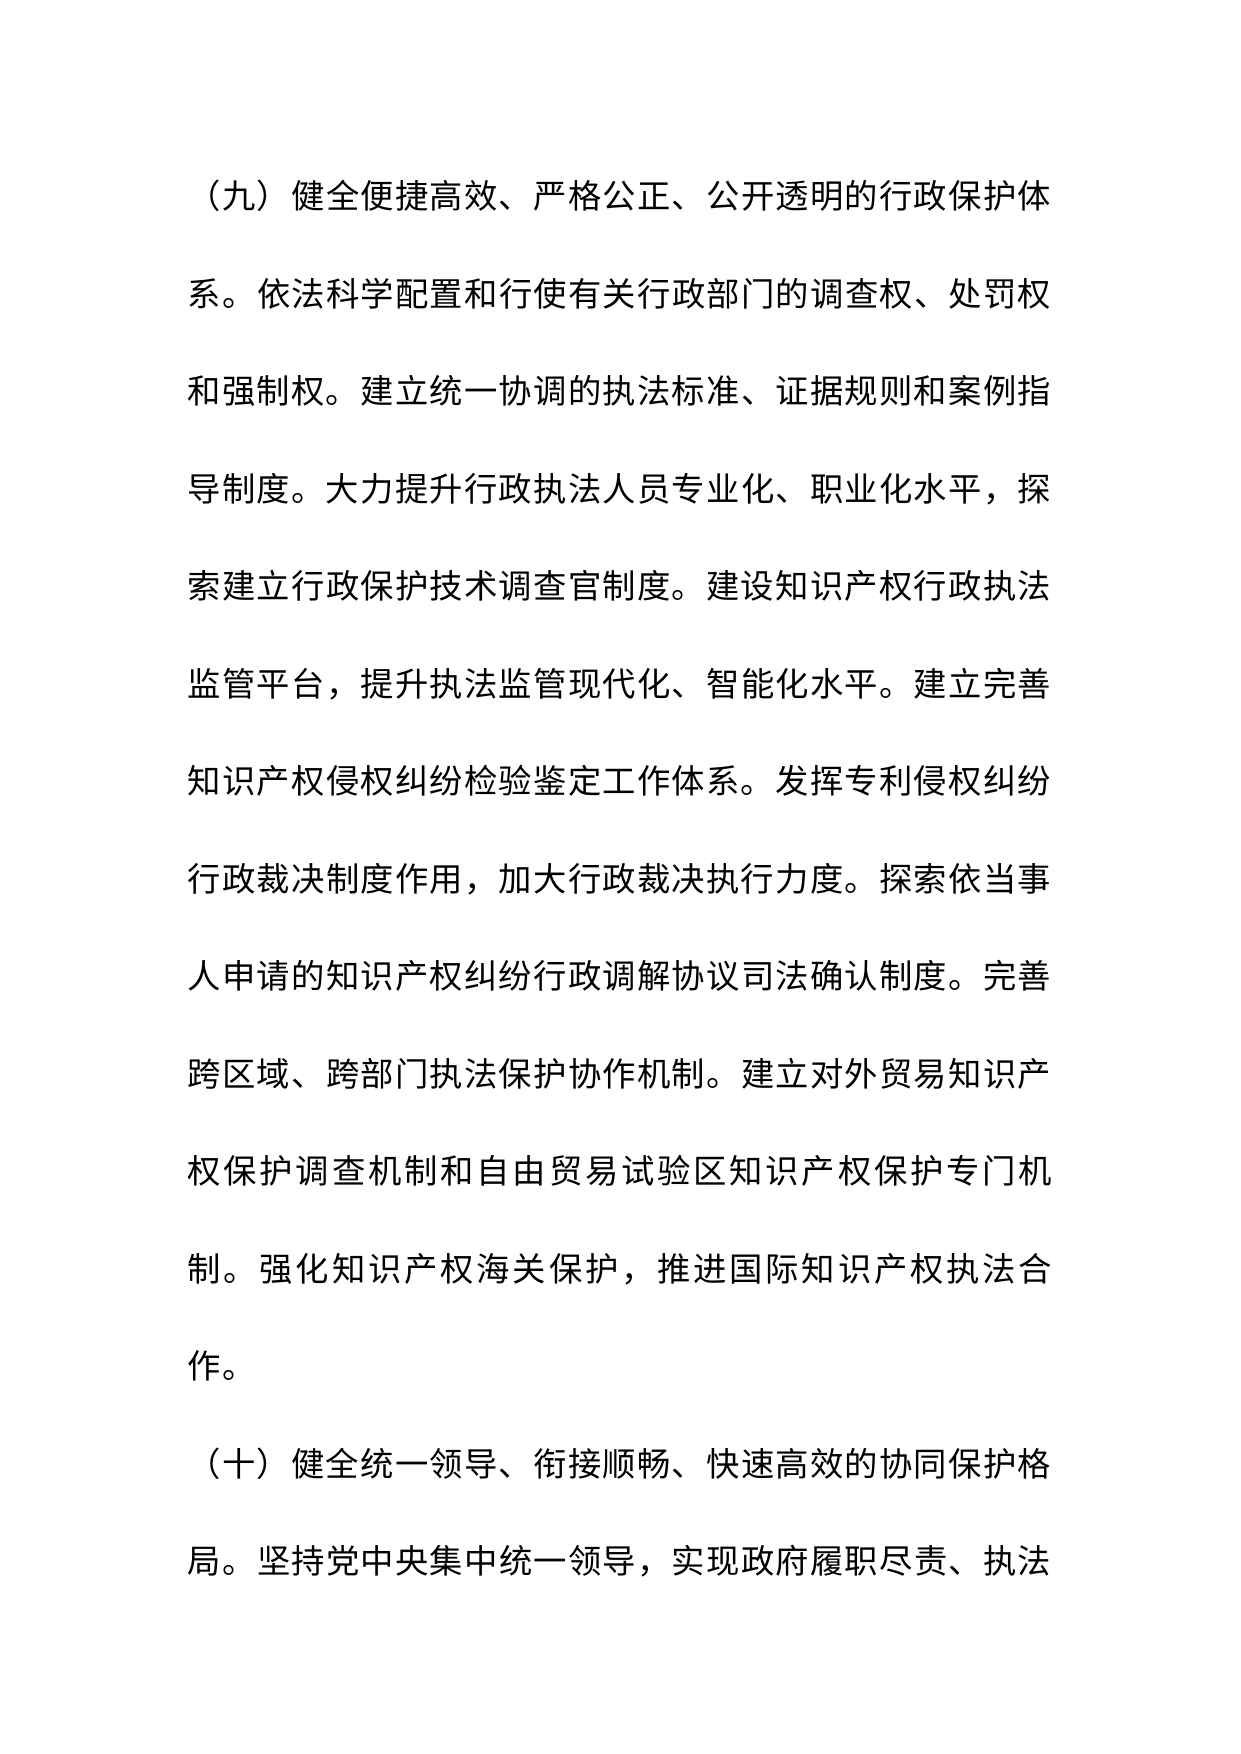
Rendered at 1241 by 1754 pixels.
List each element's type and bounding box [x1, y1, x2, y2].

list [187, 162, 1053, 1592]
